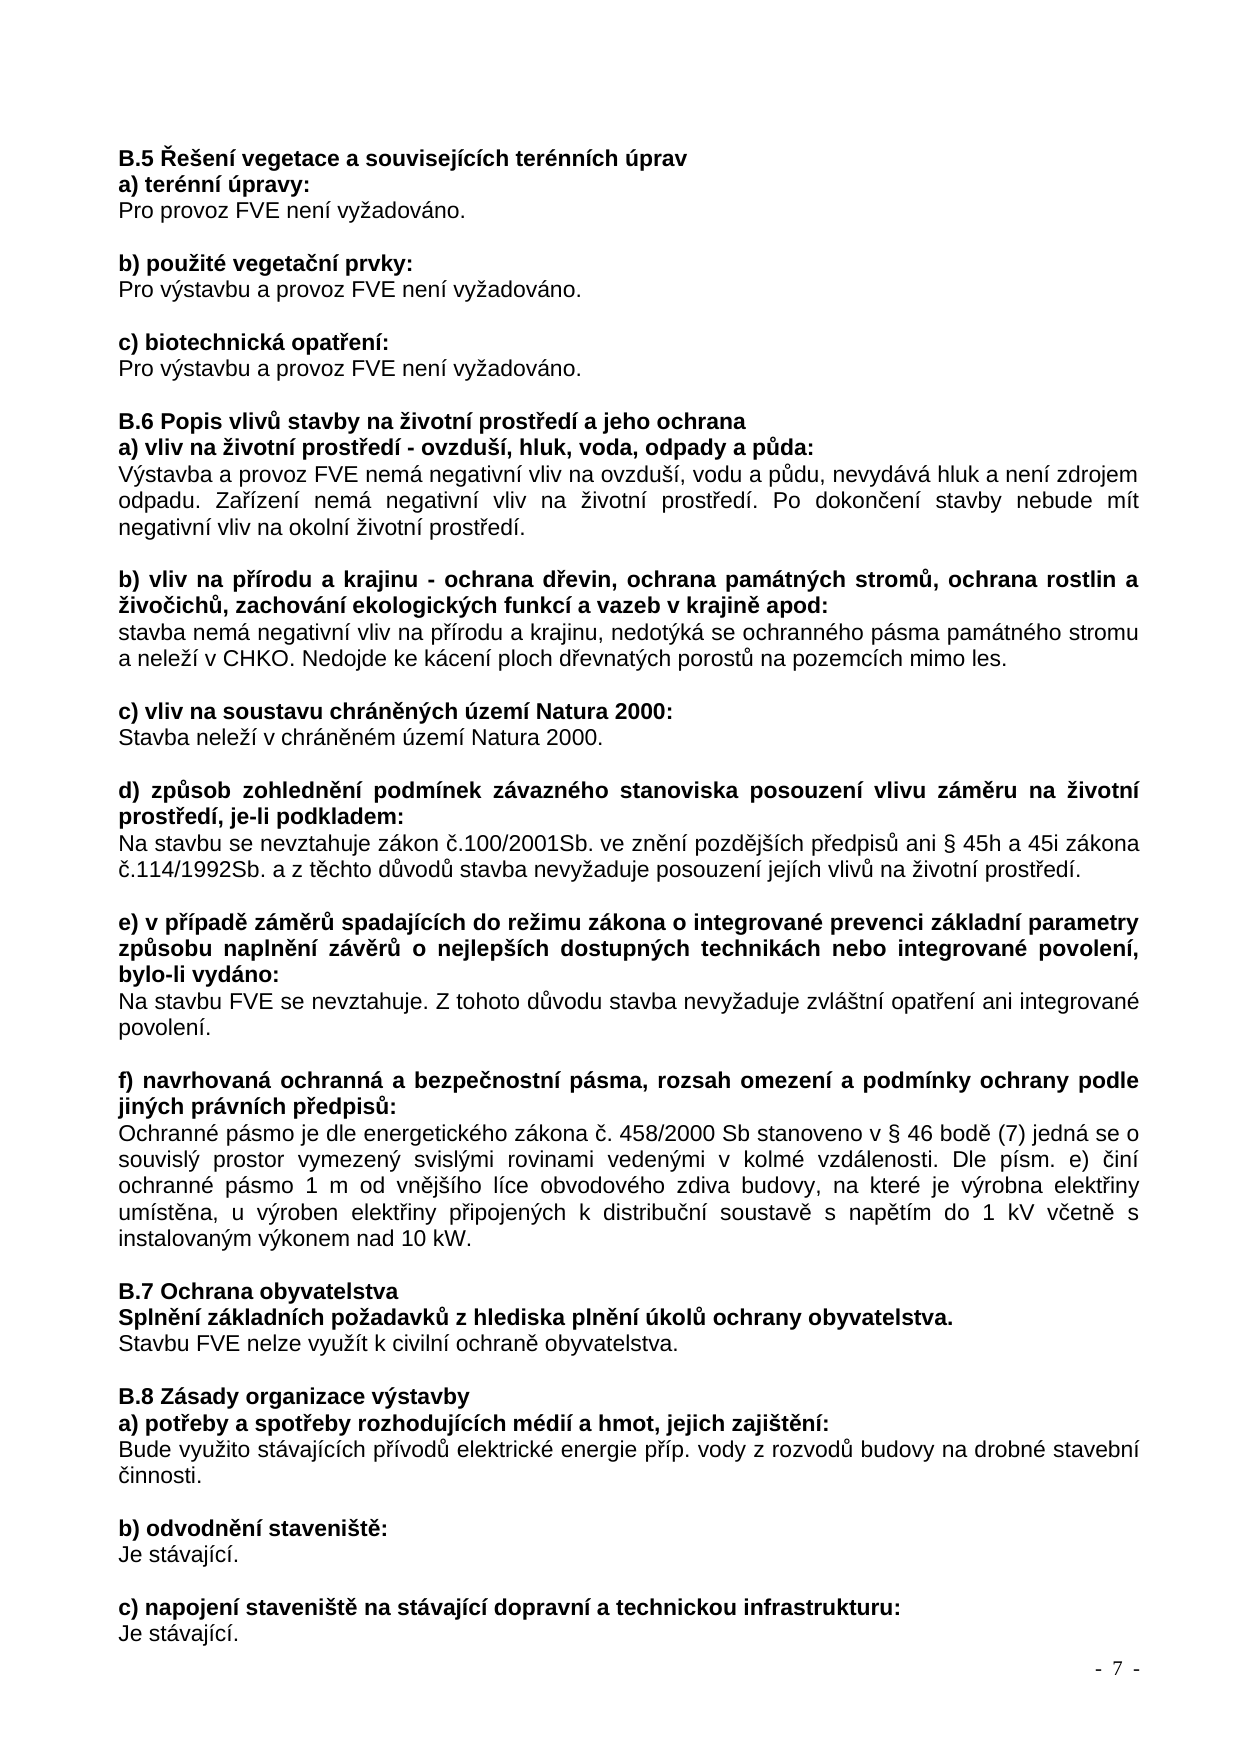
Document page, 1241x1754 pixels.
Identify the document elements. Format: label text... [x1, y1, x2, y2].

text f) navrhovaná ochranná a bezpečnostní pásma, rozsah omezení a podmínky ochrany podle jiných právních předpisů: [118, 1067, 1140, 1119]
text a) terénní úpravy: [118, 171, 1140, 197]
text Pro výstavbu a provoz FVE není vyžadováno. [118, 355, 1140, 382]
text B.5 Řešení vegetace a souvisejících terénních úprav [118, 144, 1140, 171]
text e) v případě záměrů spadajících do režimu zákona o integrované prevenci základní parametry způsobu naplnění závěrů o nejlepších dostupných technikách nebo integrované povolení, bylo-li vydáno: [118, 909, 1140, 988]
text Na stavbu FVE se nevztahuje. Z tohoto důvodu stavba nevyžaduje zvláštní opatření ani integrované povolení. [118, 988, 1140, 1041]
text Ochranné pásmo je dle energetického zákona č. 458/2000 Sb stanoveno v § 46 bodě (7) jedná se o souvislý prostor vymezený svislými rovinami vedenými v kolmé vzdálenosti. Dle písm. e) činí ochranné pásmo 1 m od vnějšího líce obvodového zdiva budovy, na které je výrobna elektřiny umístěna, u výroben elektřiny připojených k distribuční soustavě s napětím do 1 kV včetně s instalovaným výkonem nad 10 kW. [118, 1119, 1140, 1251]
text b) vliv na přírodu a krajinu - ochrana dřevin, ochrana památných stromů, ochrana rostlin a živočichů, zachování ekologických funkcí a vazeb v krajině apod: [118, 566, 1140, 619]
text a) vliv na životní prostředí - ovzduší, hluk, voda, odpady a půda: [118, 434, 1140, 461]
text a) potřeby a spotřeby rozhodujících médií a hmot, jejich zajištění: [118, 1409, 1140, 1436]
text b) odvodnění staveniště: [118, 1515, 1140, 1541]
text Stavba neleží v chráněném území Natura 2000. [118, 724, 1140, 751]
text d) způsob zohlednění podmínek závazného stanoviska posouzení vlivu záměru na životní prostředí, je-li podkladem: [118, 777, 1140, 830]
text B.8 Zásady organizace výstavby [118, 1383, 1140, 1409]
text c) vliv na soustavu chráněných území Natura 2000: [118, 698, 1140, 724]
text Je stávající. [118, 1620, 1140, 1647]
text Výstavba a provoz FVE nemá negativní vliv na ovzduší, vodu a půdu, nevydává hluk a není zdrojem odpadu. Zařízení nemá negativní vliv na životní prostředí. Po dokončení stavby nebude mít negativní vliv na okolní životní prostředí. [118, 461, 1140, 540]
text c) napojení staveniště na stávající dopravní a technickou infrastrukturu: [118, 1594, 1140, 1620]
text stavba nemá negativní vliv na přírodu a krajinu, nedotýká se ochranného pásma památného stromu a neleží v CHKO. Nedojde ke kácení ploch dřevnatých porostů na pozemcích mimo les. [118, 619, 1140, 672]
text Pro provoz FVE není vyžadováno. [118, 197, 1140, 223]
text Pro výstavbu a provoz FVE není vyžadováno. [118, 276, 1140, 303]
text Splnění základních požadavků z hlediska plnění úkolů ochrany obyvatelstva. [118, 1304, 1140, 1330]
text B.6 Popis vlivů stavby na životní prostředí a jeho ochrana [118, 408, 1140, 434]
text c) biotechnická opatření: [118, 329, 1140, 355]
text Je stávající. [118, 1541, 1140, 1568]
text b) použité vegetační prvky: [118, 250, 1140, 276]
text Na stavbu se nevztahuje zákon č.100/2001Sb. ve znění pozdějších předpisů ani § 45h a 45i zákona č.114/1992Sb. a z těchto důvodů stavba nevyžaduje posouzení jejích vlivů na životní prostředí. [118, 830, 1140, 882]
text Bude využito stávajících přívodů elektrické energie příp. vody z rozvodů budovy na drobné stavební činnosti. [118, 1436, 1140, 1488]
text B.7 Ochrana obyvatelstva [118, 1278, 1140, 1304]
text Stavbu FVE nelze využít k civilní ochraně obyvatelstva. [118, 1330, 1140, 1357]
